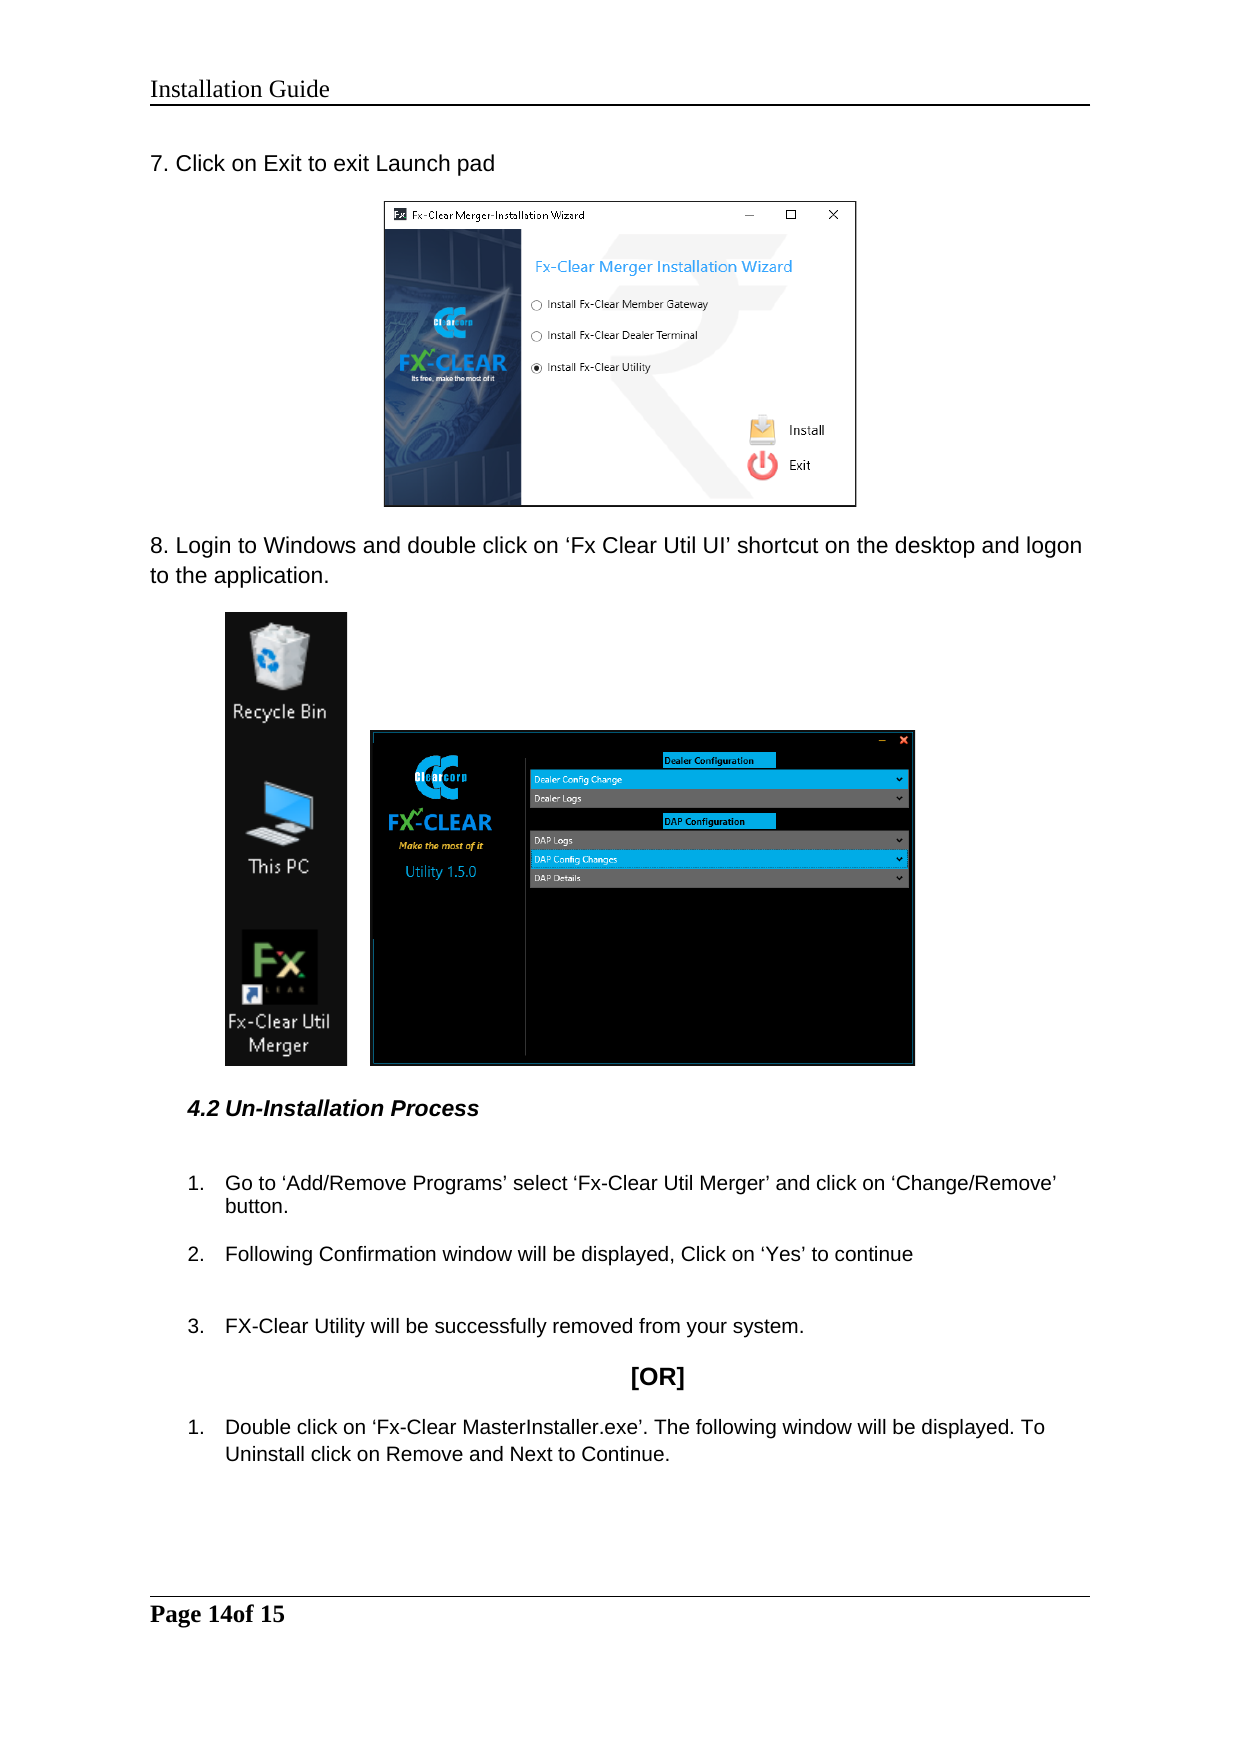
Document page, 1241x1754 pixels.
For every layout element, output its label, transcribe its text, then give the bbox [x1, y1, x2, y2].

list Double click on ‘Fx-Clear MasterInstaller.exe’. The following window will be displayed. To Uninstall click on Remove and Next to Continue. [187, 1415, 1090, 1466]
list Go to ‘Add/Remove Programs’ select ‘Fx-Clear Util Merger’ and click on ‘Change/Remove’ button. [187, 1170, 1090, 1218]
list FX-Clear Utility will be successfully removed from your system. [187, 1314, 1090, 1338]
subtitle Un-Installation Process [187, 1094, 1090, 1121]
text 8. Login to Windows and double click on ‘Fx Clear Util UI’ shortcut on the desktop and logon to the application. [150, 532, 1090, 588]
text [OR] [225, 1362, 1090, 1391]
picture [225, 612, 348, 1066]
picture [383, 201, 857, 507]
list Following Confirmation window will be displayed, Click on ‘Yes’ to continue [187, 1242, 1090, 1266]
text 7. Click on Exit to exit Launch pad [150, 150, 1090, 176]
picture [370, 730, 916, 1066]
